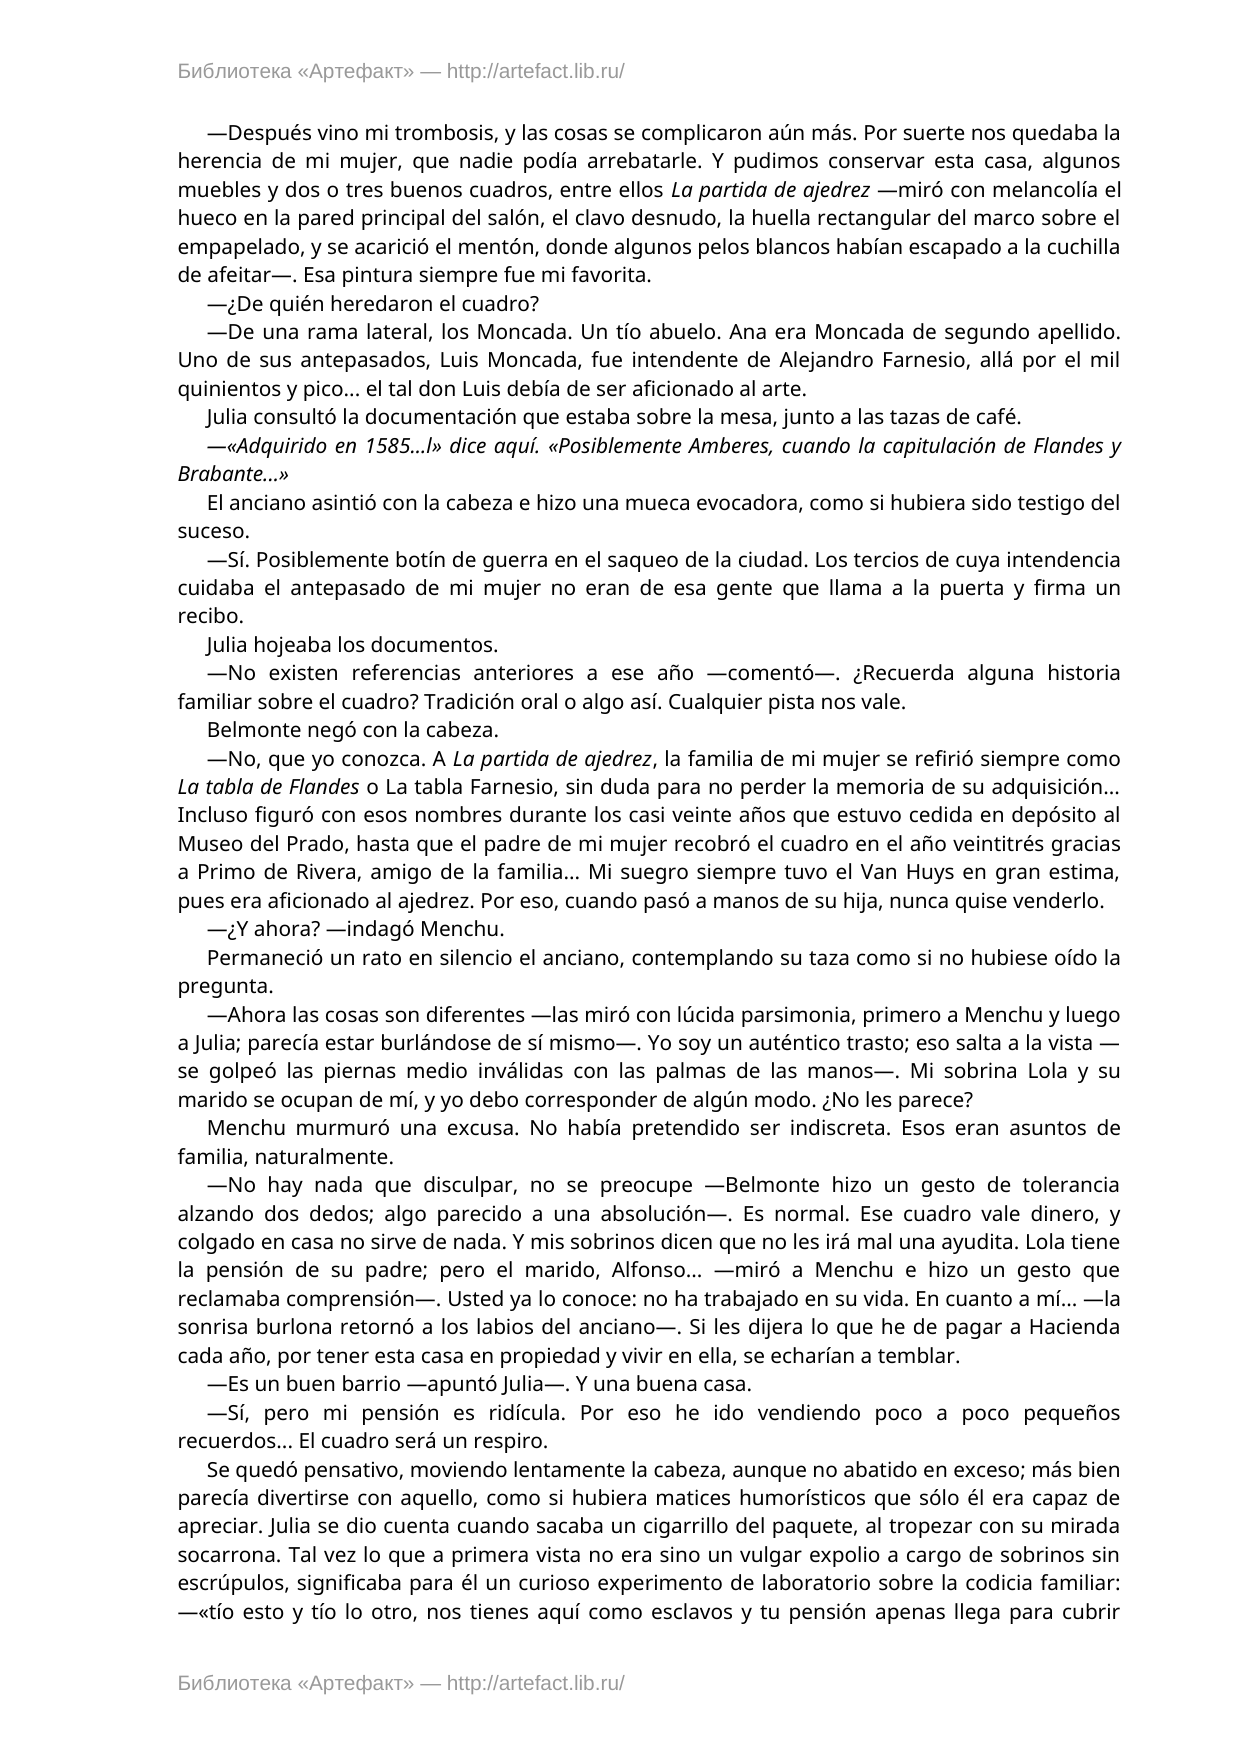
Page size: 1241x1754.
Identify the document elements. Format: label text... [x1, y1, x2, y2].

text —Después vino mi trombosis, y las cosas se complicaron aún más. Por suerte nos quedaba la herencia de mi mujer, que nadie podía arrebatarle. Y pudimos conservar esta casa, algunos muebles y dos o tres buenos cuadros, entre ellos La partida de ajedrez —miró con melancolía el hueco en la pared principal del salón, el clavo desnudo, la huella rectangular del marco sobre el empapelado, y se acarició el mentón, donde algunos pelos blancos habían escapado a la cuchilla de afeitar—. Esa pintura siempre fue mi favorita. [177, 118, 1122, 289]
text —Es un buen barrio —apuntó Julia—. Y una buena casa. [177, 1369, 1122, 1398]
text —No, que yo conozca. A La partida de ajedrez, la familia de mi mujer se refirió siempre como La tabla de Flandes o La tabla Farnesio, sin duda para no perder la memoria de su adquisición... Incluso figuró con esos nombres durante los casi veinte años que estuvo cedida en depósito al Museo del Prado, hasta que el padre de mi mujer recobró el cuadro en el año veintitrés gracias a Primo de Rivera, amigo de la familia... Mi suegro siempre tuvo el Van Huys en gran estima, pues era aficionado al ajedrez. Por eso, cuando pasó a manos de su hija, nunca quise venderlo. [177, 744, 1122, 914]
text —No hay nada que disculpar, no se preocupe —Belmonte hizo un gesto de tolerancia alzando dos dedos; algo parecido a una absolución—. Es normal. Ese cuadro vale dinero, y colgado en casa no sirve de nada. Y mis sobrinos dicen que no les irá mal una ayudita. Lola tiene la pensión de su padre; pero el marido, Alfonso... —miró a Menchu e hizo un gesto que reclamaba comprensión—. Usted ya lo conoce: no ha trabajado en su vida. En cuanto a mí... —la sonrisa burlona retornó a los labios del anciano—. Si les dijera lo que he de pagar a Hacienda cada año, por tener esta casa en propiedad y vivir en ella, se echarían a temblar. [177, 1170, 1122, 1369]
text —Sí. Posiblemente botín de guerra en el saqueo de la ciudad. Los tercios de cuya intendencia cuidaba el antepasado de mi mujer no eran de esa gente que llama a la puerta y firma un recibo. [177, 545, 1122, 630]
text Permaneció un rato en silencio el anciano, contemplando su taza como si no hubiese oído la pregunta. [177, 943, 1122, 1000]
text —Sí, pero mi pensión es ridícula. Por eso he ido vendiendo poco a poco pequeños recuerdos... El cuadro será un respiro. [177, 1398, 1122, 1455]
text —De una rama lateral, los Moncada. Un tío abuelo. Ana era Moncada de segundo apellido. Uno de sus antepasados, Luis Moncada, fue intendente de Alejandro Farnesio, allá por el mil quinientos y pico... el tal don Luis debía de ser aficionado al arte. [177, 317, 1122, 402]
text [177, 1455, 1122, 1625]
text —Ahora las cosas son diferentes —las miró con lúcida parsimonia, primero a Menchu y luego a Julia; parecía estar burlándose de sí mismo—. Yo soy un auténtico trasto; eso salta a la vista —se golpeó las piernas medio inválidas con las palmas de las manos—. Mi sobrina Lola y su marido se ocupan de mí, y yo debo corresponder de algún modo. ¿No les parece? [177, 1000, 1122, 1113]
text El anciano asintió con la cabeza e hizo una mueca evocadora, como si hubiera sido testigo del suceso. [177, 488, 1122, 545]
text Menchu murmuró una excusa. No había pretendido ser indiscreta. Esos eran asuntos de familia, naturalmente. [177, 1113, 1122, 1170]
text —«Adquirido en 1585...l» dice aquí. «Posiblemente Amberes, cuando la capitulación de Flandes y Brabante...» [177, 431, 1122, 488]
text —¿Y ahora? —indagó Menchu. [177, 914, 1122, 943]
text —¿De quién heredaron el cuadro? [177, 289, 1122, 317]
text Belmonte negó con la cabeza. [177, 715, 1122, 744]
text Julia hojeaba los documentos. [177, 630, 1122, 658]
text Julia consultó la documentación que estaba sobre la mesa, junto a las tazas de café. [177, 402, 1122, 431]
text —No existen referencias anteriores a ese año —comentó—. ¿Recuerda alguna historia familiar sobre el cuadro? Tradición oral o algo así. Cualquier pista nos vale. [177, 658, 1122, 715]
